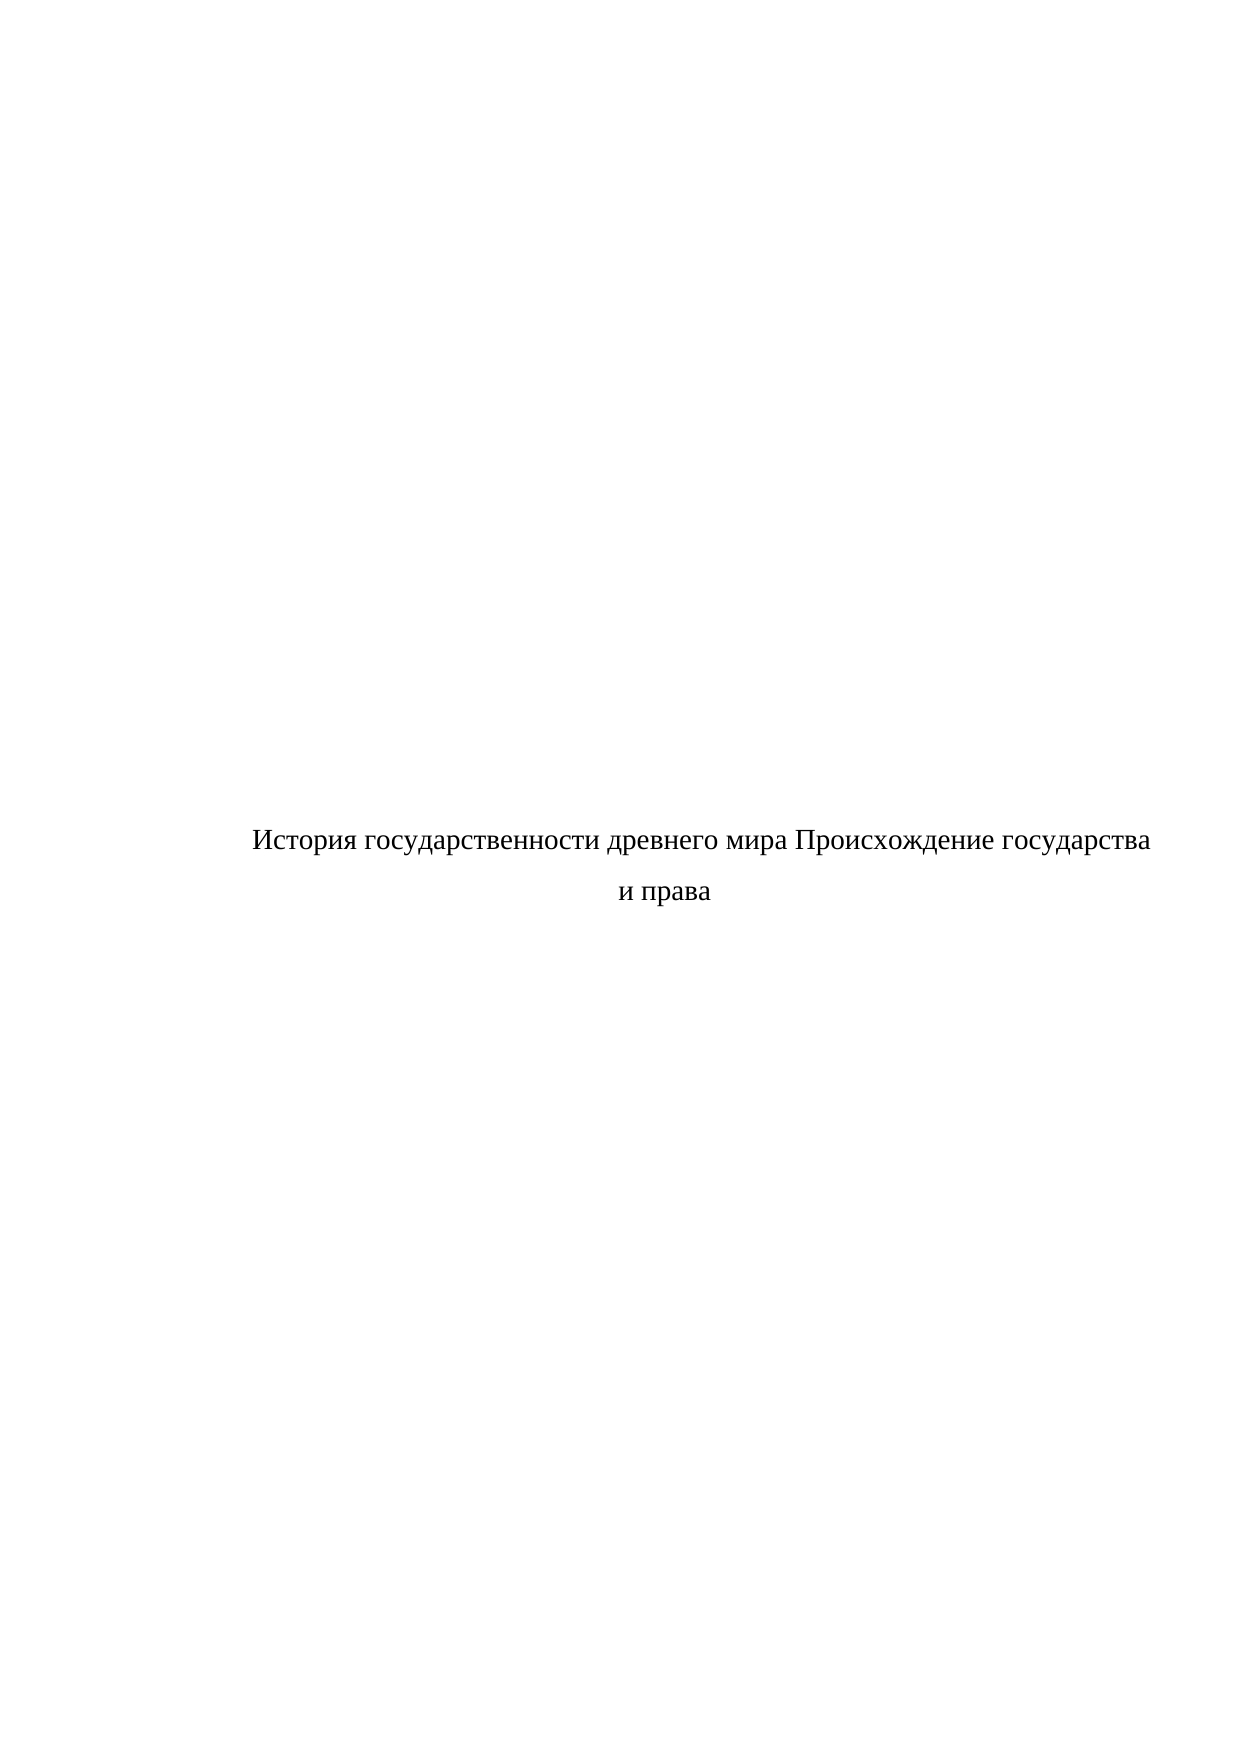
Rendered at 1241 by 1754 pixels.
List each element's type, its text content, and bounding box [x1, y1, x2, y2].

text История государственности древнего мира Происхождение государства и права [177, 822, 1152, 906]
